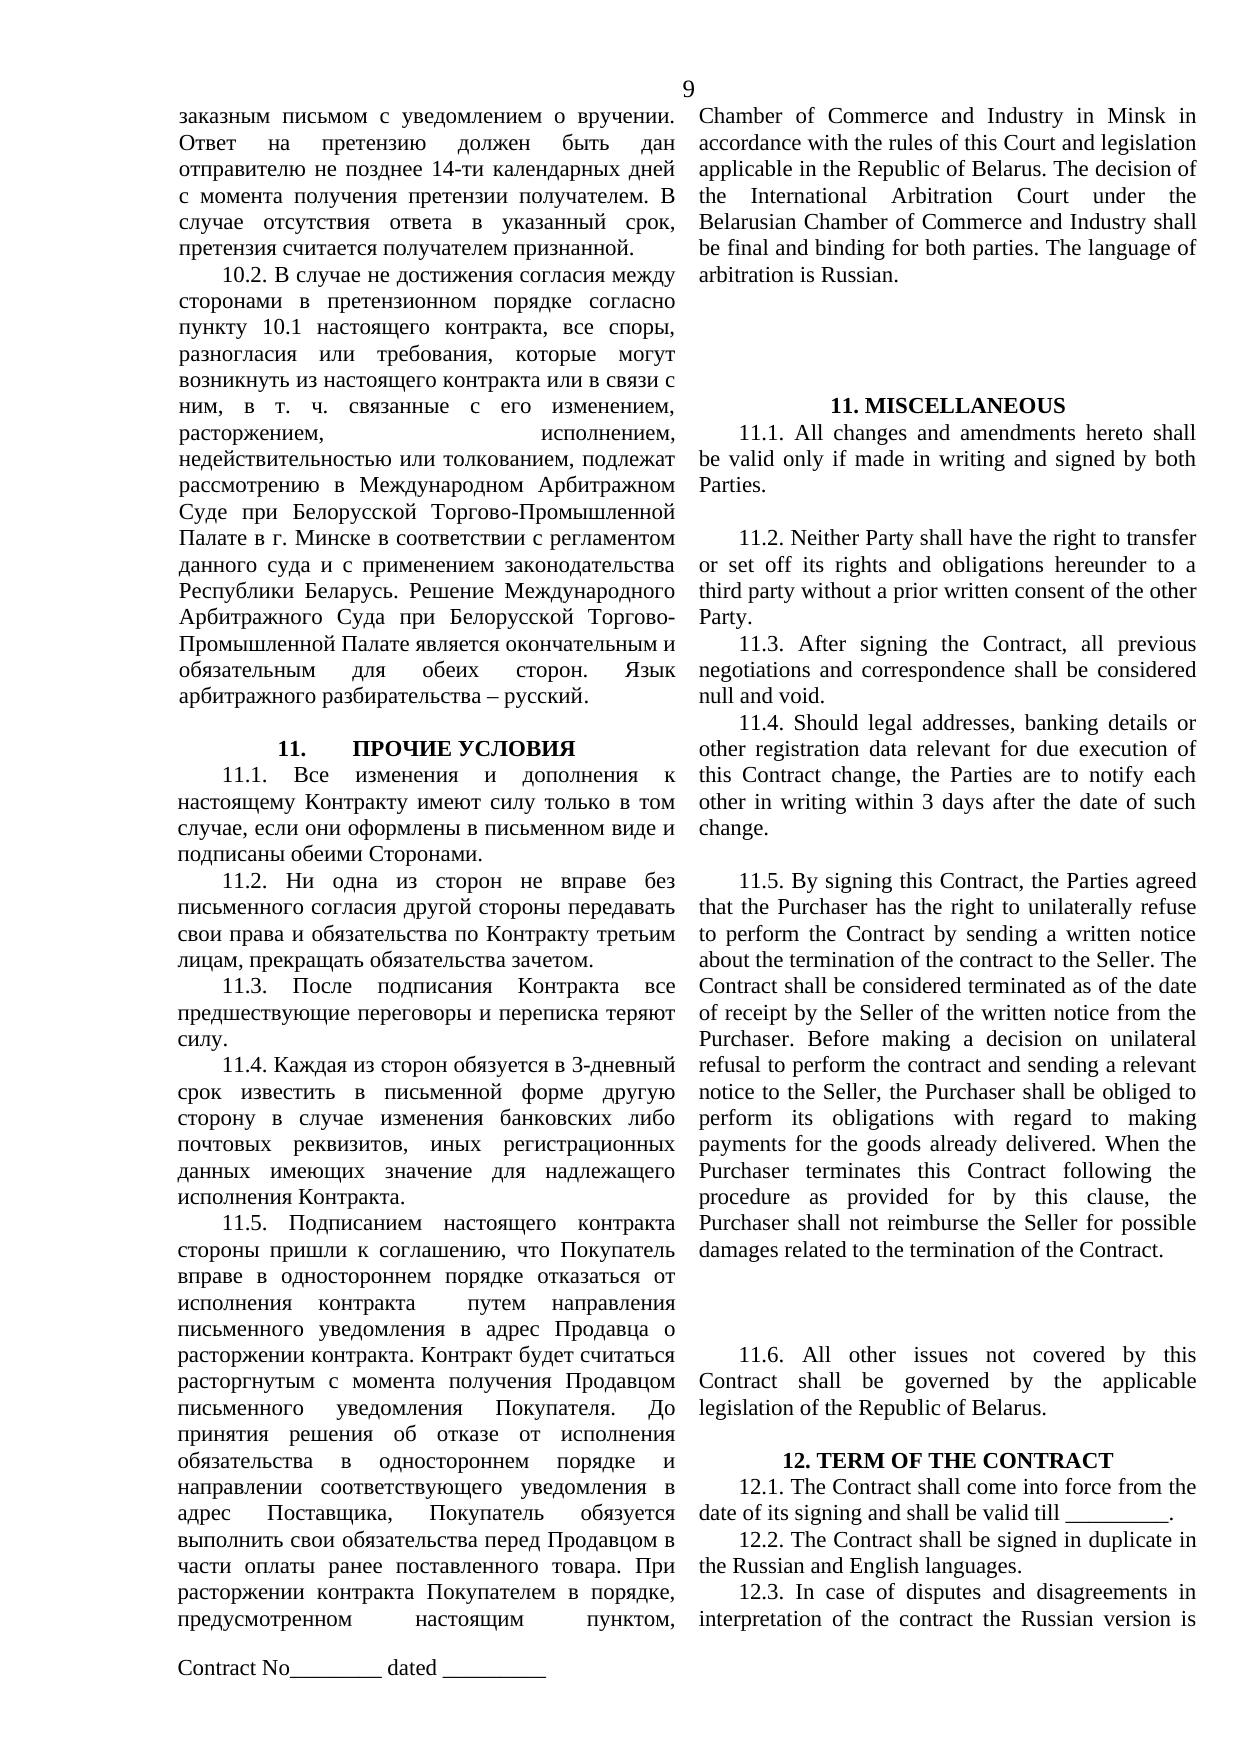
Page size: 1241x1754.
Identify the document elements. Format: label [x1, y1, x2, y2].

table_cell [166, 103, 687, 1631]
table_cell [687, 103, 1208, 1631]
